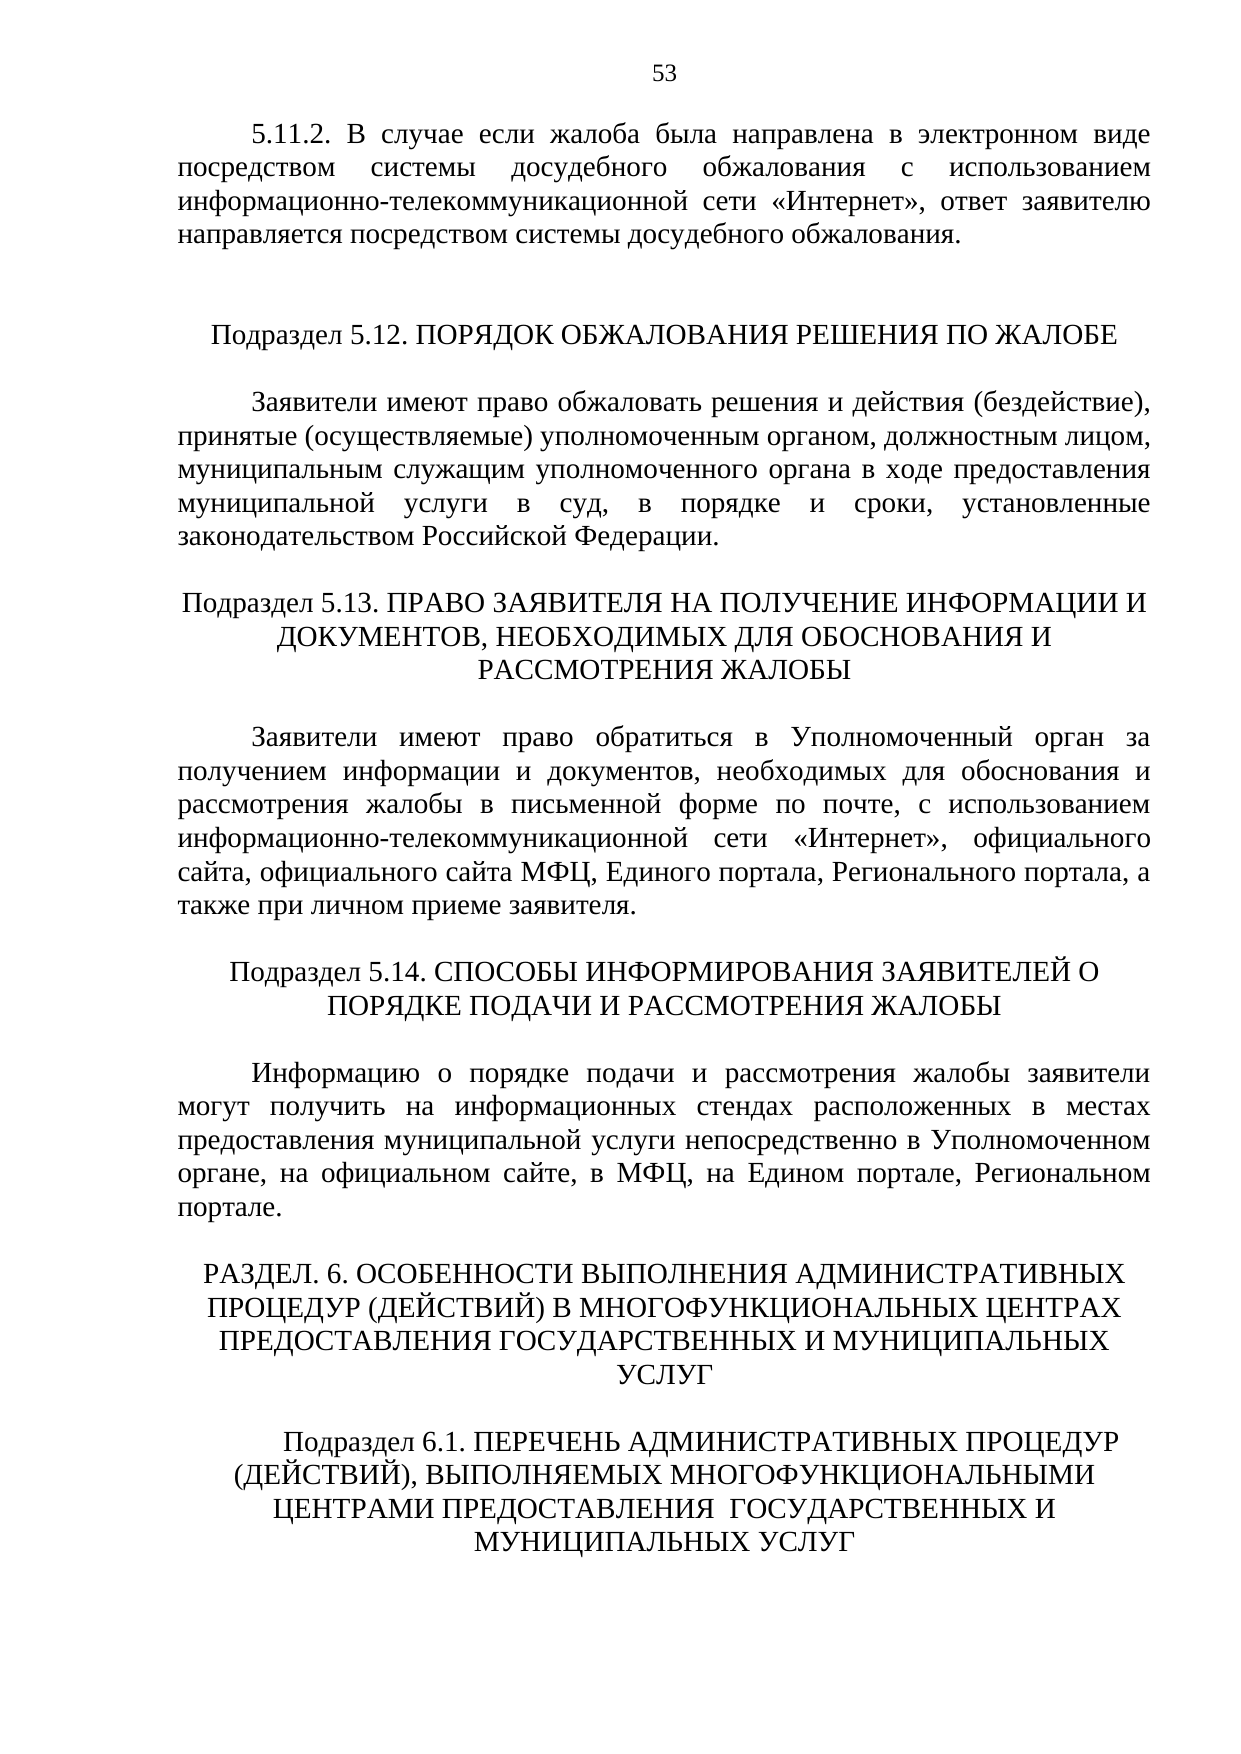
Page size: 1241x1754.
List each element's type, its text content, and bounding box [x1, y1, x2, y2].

text 5.11.2. В случае если жалоба была направлена в электронном виде посредством системы досудебного обжалования с использованием информационно-телекоммуникационной сети «Интернет», ответ заявителю направляется посредством системы досудебного обжалования. [177, 116, 1152, 250]
text Заявители имеют право обжаловать решения и действия (бездействие), принятые (осуществляемые) уполномоченным органом, должностным лицом, муниципальным служащим уполномоченного органа в ходе предоставления муниципальной услуги в суд, в порядке и сроки, установленные законодательством Российской Федерации. [177, 384, 1152, 552]
text Подраздел 6.1. ПЕРЕЧЕНЬ АДМИНИСТРАТИВНЫХ ПРОЦЕДУР (ДЕЙСТВИЙ), ВЫПОЛНЯЕМЫХ МНОГОФУНКЦИОНАЛЬНЫМИ ЦЕНТРАМИ ПРЕДОСТАВЛЕНИЯ ГОСУДАРСТВЕННЫХ И МУНИЦИПАЛЬНЫХ УСЛУГ [177, 1424, 1152, 1558]
text Подраздел 5.13. ПРАВО ЗАЯВИТЕЛЯ НА ПОЛУЧЕНИЕ ИНФОРМАЦИИ И ДОКУМЕНТОВ, НЕОБХОДИМЫХ ДЛЯ ОБОСНОВАНИЯ И РАССМОТРЕНИЯ ЖАЛОБЫ [177, 585, 1152, 686]
text РАЗДЕЛ. 6. ОСОБЕННОСТИ ВЫПОЛНЕНИЯ АДМИНИСТРАТИВНЫХ ПРОЦЕДУР (ДЕЙСТВИЙ) В МНОГОФУНКЦИОНАЛЬНЫХ ЦЕНТРАХ ПРЕДОСТАВЛЕНИЯ ГОСУДАРСТВЕННЫХ И МУНИЦИПАЛЬНЫХ УСЛУГ [177, 1256, 1152, 1390]
text Информацию о порядке подачи и рассмотрения жалобы заявители могут получить на информационных стендах расположенных в местах предоставления муниципальной услуги непосредственно в Уполномоченном органе, на официальном сайте, в МФЦ, на Едином портале, Региональном портале. [177, 1055, 1152, 1223]
text Подраздел 5.14. СПОСОБЫ ИНФОРМИРОВАНИЯ ЗАЯВИТЕЛЕЙ О ПОРЯДКЕ ПОДАЧИ И РАССМОТРЕНИЯ ЖАЛОБЫ [177, 954, 1152, 1021]
text Подраздел 5.12. ПОРЯДОК ОБЖАЛОВАНИЯ РЕШЕНИЯ ПО ЖАЛОБЕ [177, 317, 1152, 351]
text Заявители имеют право обратиться в Уполномоченный орган за получением информации и документов, необходимых для обоснования и рассмотрения жалобы в письменной форме по почте, с использованием информационно-телекоммуникационной сети «Интернет», официального сайта, официального сайта МФЦ, Единого портала, Регионального портала, а также при личном приеме заявителя. [177, 719, 1152, 921]
